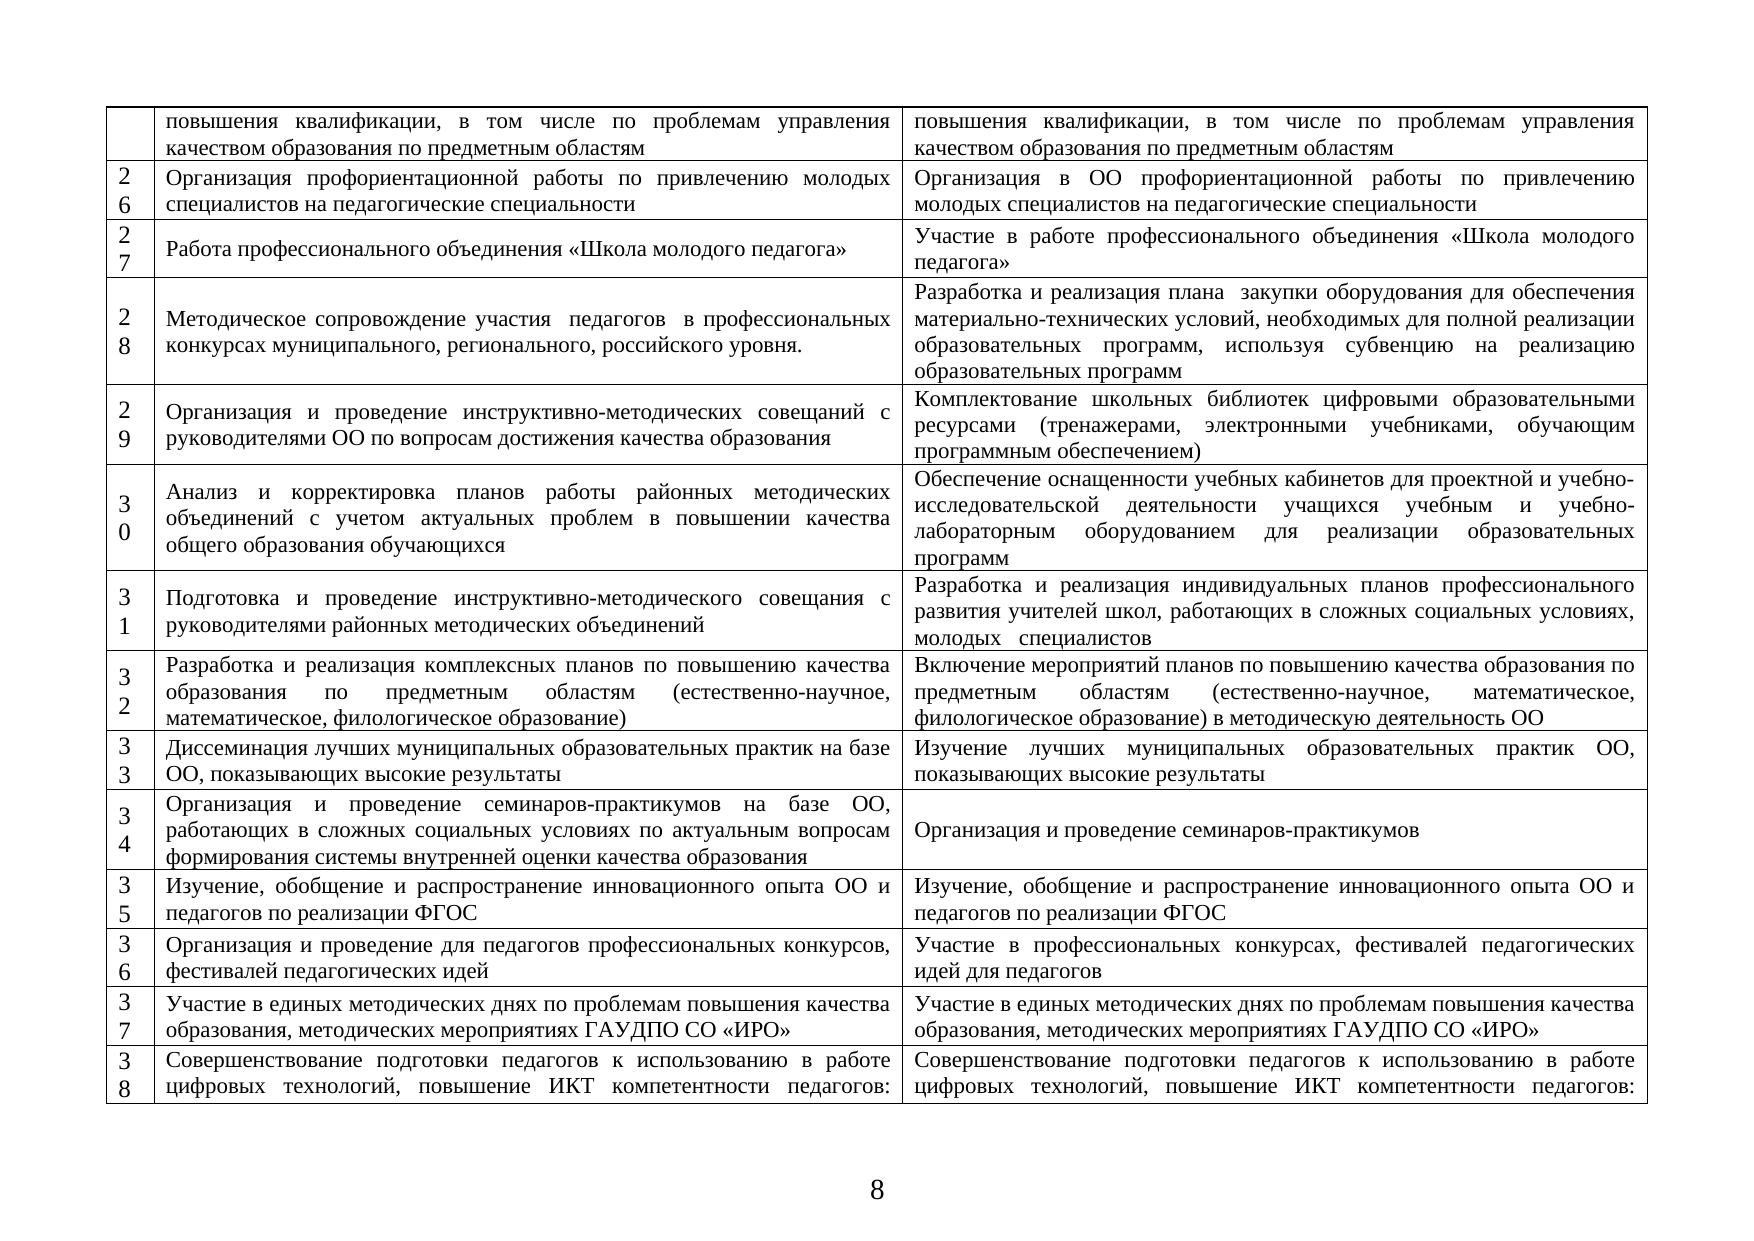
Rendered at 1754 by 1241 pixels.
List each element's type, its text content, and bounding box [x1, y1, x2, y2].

table_cell 38 [107, 1046, 154, 1103]
table_cell 31 [107, 571, 154, 650]
table_cell Разработка и реализация индивидуальных планов профессионального развития учителей школ, работающих в сложных социальных условиях, молодых специалистов [903, 571, 1647, 650]
table_cell Организация и проведение для педагогов профессиональных конкурсов, фестивалей педагогических идей [155, 929, 902, 986]
table_cell 28 [107, 278, 154, 384]
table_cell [903, 1046, 1647, 1103]
table_cell 37 [107, 987, 154, 1045]
table_cell Обеспечение оснащенности учебных кабинетов для проектной и учебно-исследовательской деятельности учащихся учебным и учебно-лабораторным оборудованием для реализации образовательных программ [903, 465, 1647, 570]
table_cell Участие в профессиональных конкурсах, фестивалей педагогических идей для педагогов [903, 929, 1647, 986]
table_cell 27 [107, 220, 154, 277]
table_cell 35 [107, 870, 154, 928]
table_cell Участие в единых методических днях по проблемам повышения качества образования, методических мероприятиях ГАУДПО СО «ИРО» [903, 987, 1647, 1045]
table_cell Организация и проведение семинаров-практикумов [903, 790, 1647, 869]
table_cell Подготовка и проведение инструктивно-методического совещания с руководителями районных методических объединений [155, 571, 902, 650]
table_cell Комплектование школьных библиотек цифровыми образовательными ресурсами (тренажерами, электронными учебниками, обучающим программным обеспечением) [903, 385, 1647, 464]
table_cell Организация в ОО профориентационной работы по привлечению молодых специалистов на педагогические специальности [903, 161, 1647, 219]
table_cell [155, 1046, 902, 1103]
table_cell Участие в работе профессионального объединения «Школа молодого педагога» [903, 220, 1647, 277]
table_cell Организация профориентационной работы по привлечению молодых специалистов на педагогические специальности [155, 161, 902, 219]
table_cell Организация и проведение семинаров-практикумов на базе ОО, работающих в сложных социальных условиях по актуальным вопросам формирования системы внутренней оценки качества образования [155, 790, 902, 869]
table_cell Организация и проведение инструктивно-методических совещаний с руководителями ОО по вопросам достижения качества образования [155, 385, 902, 464]
table_cell Изучение, обобщение и распространение инновационного опыта ОО и педагогов по реализации ФГОС [903, 870, 1647, 928]
table_cell 30 [107, 465, 154, 570]
table_cell Методическое сопровождение участия педагогов в профессиональных конкурсах муниципального, регионального, российского уровня. [155, 278, 902, 384]
table_cell 29 [107, 385, 154, 464]
table_cell Диссеминация лучших муниципальных образовательных практик на базе ОО, показывающих высокие результаты [155, 731, 902, 789]
table_cell 25 [107, 108, 154, 160]
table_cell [155, 108, 902, 160]
table_cell 36 [107, 929, 154, 986]
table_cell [903, 108, 1647, 160]
table_cell Разработка и реализация плана закупки оборудования для обеспечения материально-технических условий, необходимых для полной реализации образовательных программ, используя субвенцию на реализацию образовательных программ [903, 278, 1647, 384]
table_cell Участие в единых методических днях по проблемам повышения качества образования, методических мероприятиях ГАУДПО СО «ИРО» [155, 987, 902, 1045]
table_cell Работа профессионального объединения «Школа молодого педагога» [155, 220, 902, 277]
table_cell Включение мероприятий планов по повышению качества образования по предметным областям (естественно-научное, математическое, филологическое образование) в методическую деятельность ОО [903, 651, 1647, 730]
table_cell 34 [107, 790, 154, 869]
table_cell Разработка и реализация комплексных планов по повышению качества образования по предметным областям (естественно-научное, математическое, филологическое образование) [155, 651, 902, 730]
table_cell 26 [107, 161, 154, 219]
table_cell 32 [107, 651, 154, 730]
table_cell 33 [107, 731, 154, 789]
table_cell Анализ и корректировка планов работы районных методических объединений с учетом актуальных проблем в повышении качества общего образования обучающихся [155, 465, 902, 570]
table_cell Изучение, обобщение и распространение инновационного опыта ОО и педагогов по реализации ФГОС [155, 870, 902, 928]
table_cell Изучение лучших муниципальных образовательных практик ОО, показывающих высокие результаты [903, 731, 1647, 789]
